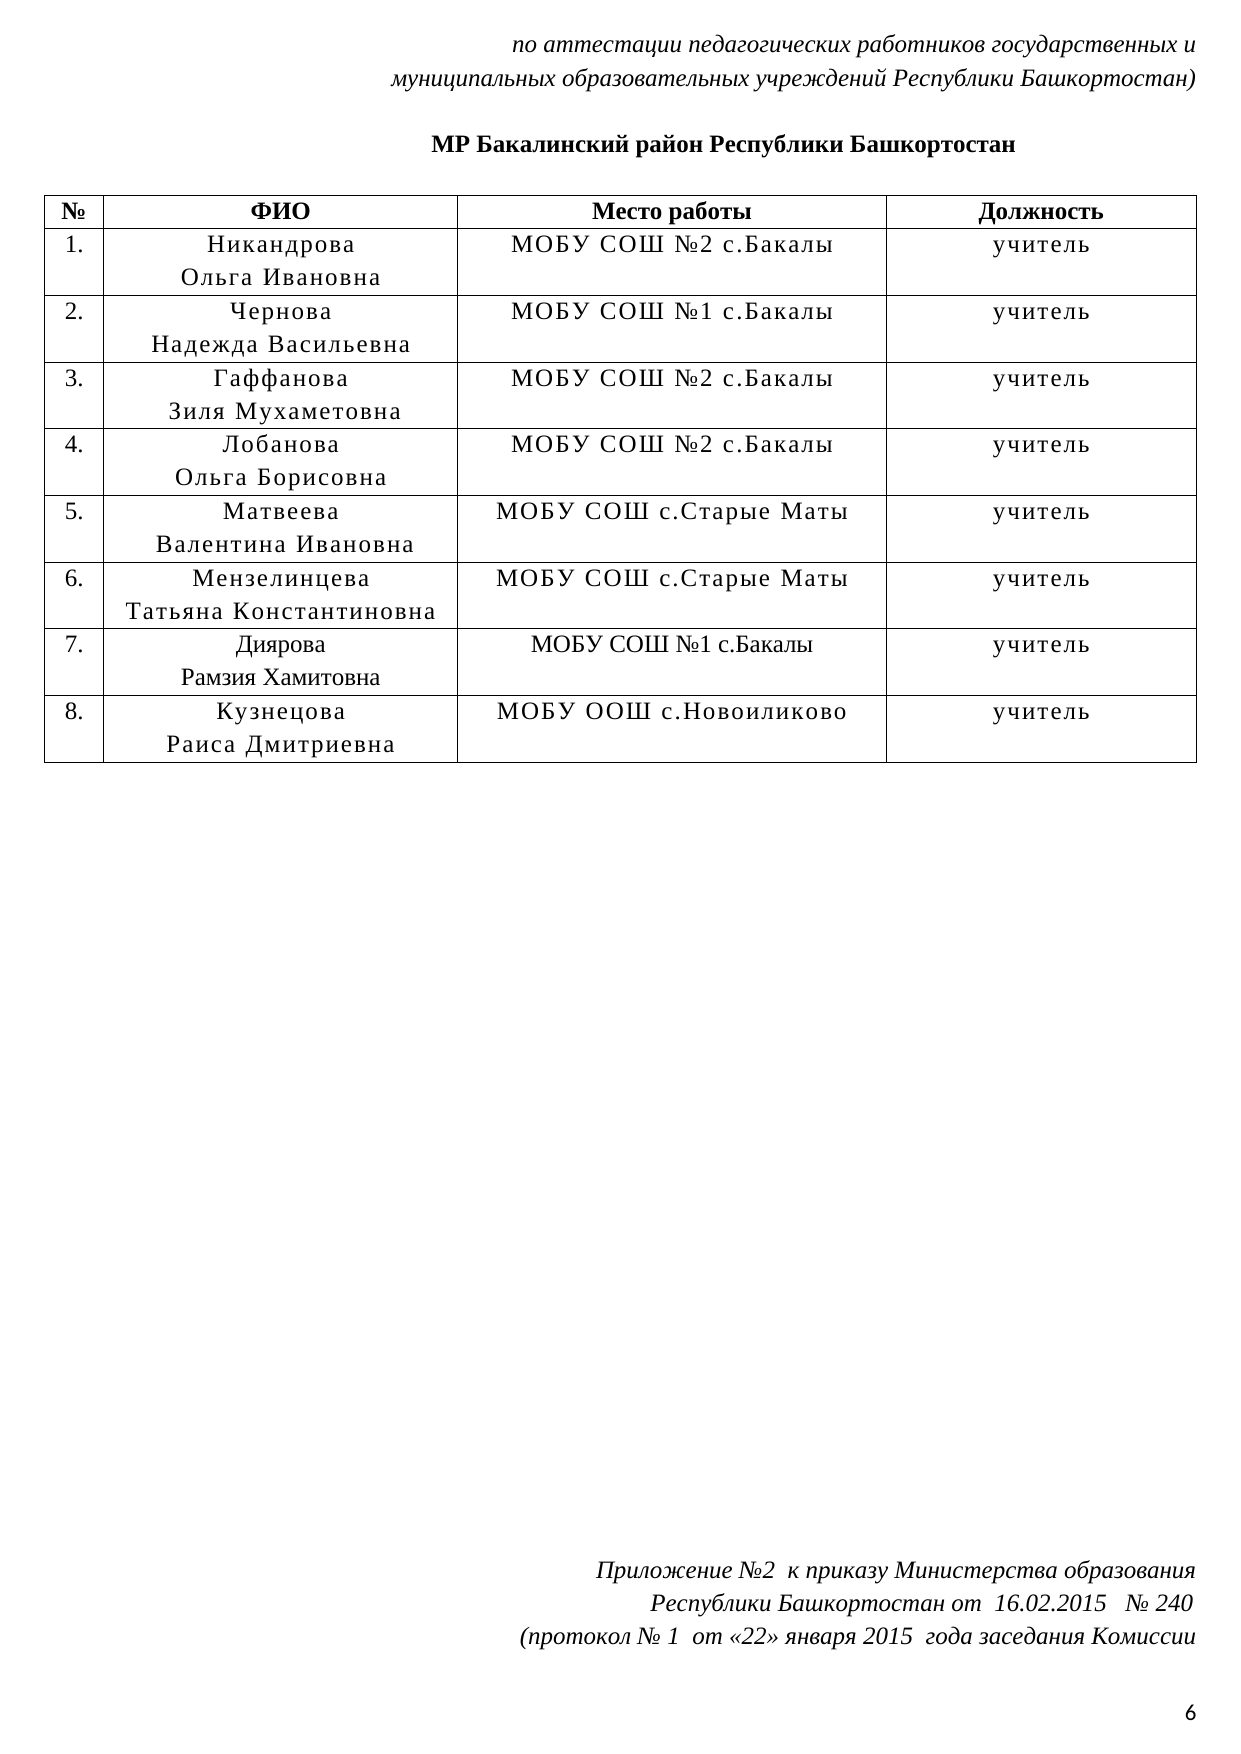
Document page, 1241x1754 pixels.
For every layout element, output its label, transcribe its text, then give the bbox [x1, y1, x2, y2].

table_cell МОБУ СОШ №1 с.Бакалы [458, 296, 886, 362]
text по аттестации педагогических работников государственных и [177, 29, 1196, 58]
table_header Должность [887, 196, 1196, 228]
table_cell учитель [887, 696, 1196, 762]
table_cell МОБУ СОШ №2 с.Бакалы [458, 429, 886, 495]
table_cell 4. [45, 429, 103, 495]
table_cell учитель [887, 496, 1196, 562]
table_cell МОБУ ООШ с.Новоиликово [458, 696, 886, 762]
table_cell Диярова Рамзия Хамитовна [104, 629, 457, 695]
text муниципальных образовательных учреждений Республики Башкортостан) [177, 63, 1196, 91]
text МР Бакалинский район Республики Башкортостан [177, 129, 1196, 157]
table_cell Гаффанова Зиля Мухаметовна [104, 363, 457, 428]
table_cell учитель [887, 563, 1196, 628]
table_cell МОБУ СОШ №2 с.Бакалы [458, 363, 886, 428]
table_cell учитель [887, 229, 1196, 295]
table_cell учитель [887, 629, 1196, 695]
table_cell Чернова Надежда Васильевна [104, 296, 457, 362]
table_cell 8. [45, 696, 103, 762]
table_cell 5. [45, 496, 103, 562]
table_cell 7. [45, 629, 103, 695]
table_cell 6. [45, 563, 103, 628]
table_cell МОБУ СОШ №2 с.Бакалы [458, 229, 886, 295]
table_cell МОБУ СОШ №1 с.Бакалы [458, 629, 886, 695]
table_cell 3. [45, 363, 103, 428]
table_cell Матвеева Валентина Ивановна [104, 496, 457, 562]
table_header ФИО [104, 196, 457, 228]
table_cell Кузнецова Раиса Дмитриевна [104, 696, 457, 762]
table_cell МОБУ СОШ с.Старые Маты [458, 496, 886, 562]
table_cell Никандрова Ольга Ивановна [104, 229, 457, 295]
table_cell 2. [45, 296, 103, 362]
table_cell Лобанова Ольга Борисовна [104, 429, 457, 495]
text Республики Башкортостан от 16.02.2015 № 240 [177, 1588, 1196, 1617]
table_cell Мензелинцева Татьяна Константиновна [104, 563, 457, 628]
table_cell 1. [45, 229, 103, 295]
table_cell МОБУ СОШ с.Старые Маты [458, 563, 886, 628]
table_header Место работы [458, 196, 886, 228]
text Приложение №2 к приказу Министерства образования [177, 1555, 1196, 1584]
table_cell учитель [887, 296, 1196, 362]
text (протокол № 1 от «22» января 2015 года заседания Комиссии [177, 1621, 1196, 1650]
table_cell учитель [887, 429, 1196, 495]
table_cell учитель [887, 363, 1196, 428]
table_header № [45, 196, 103, 228]
